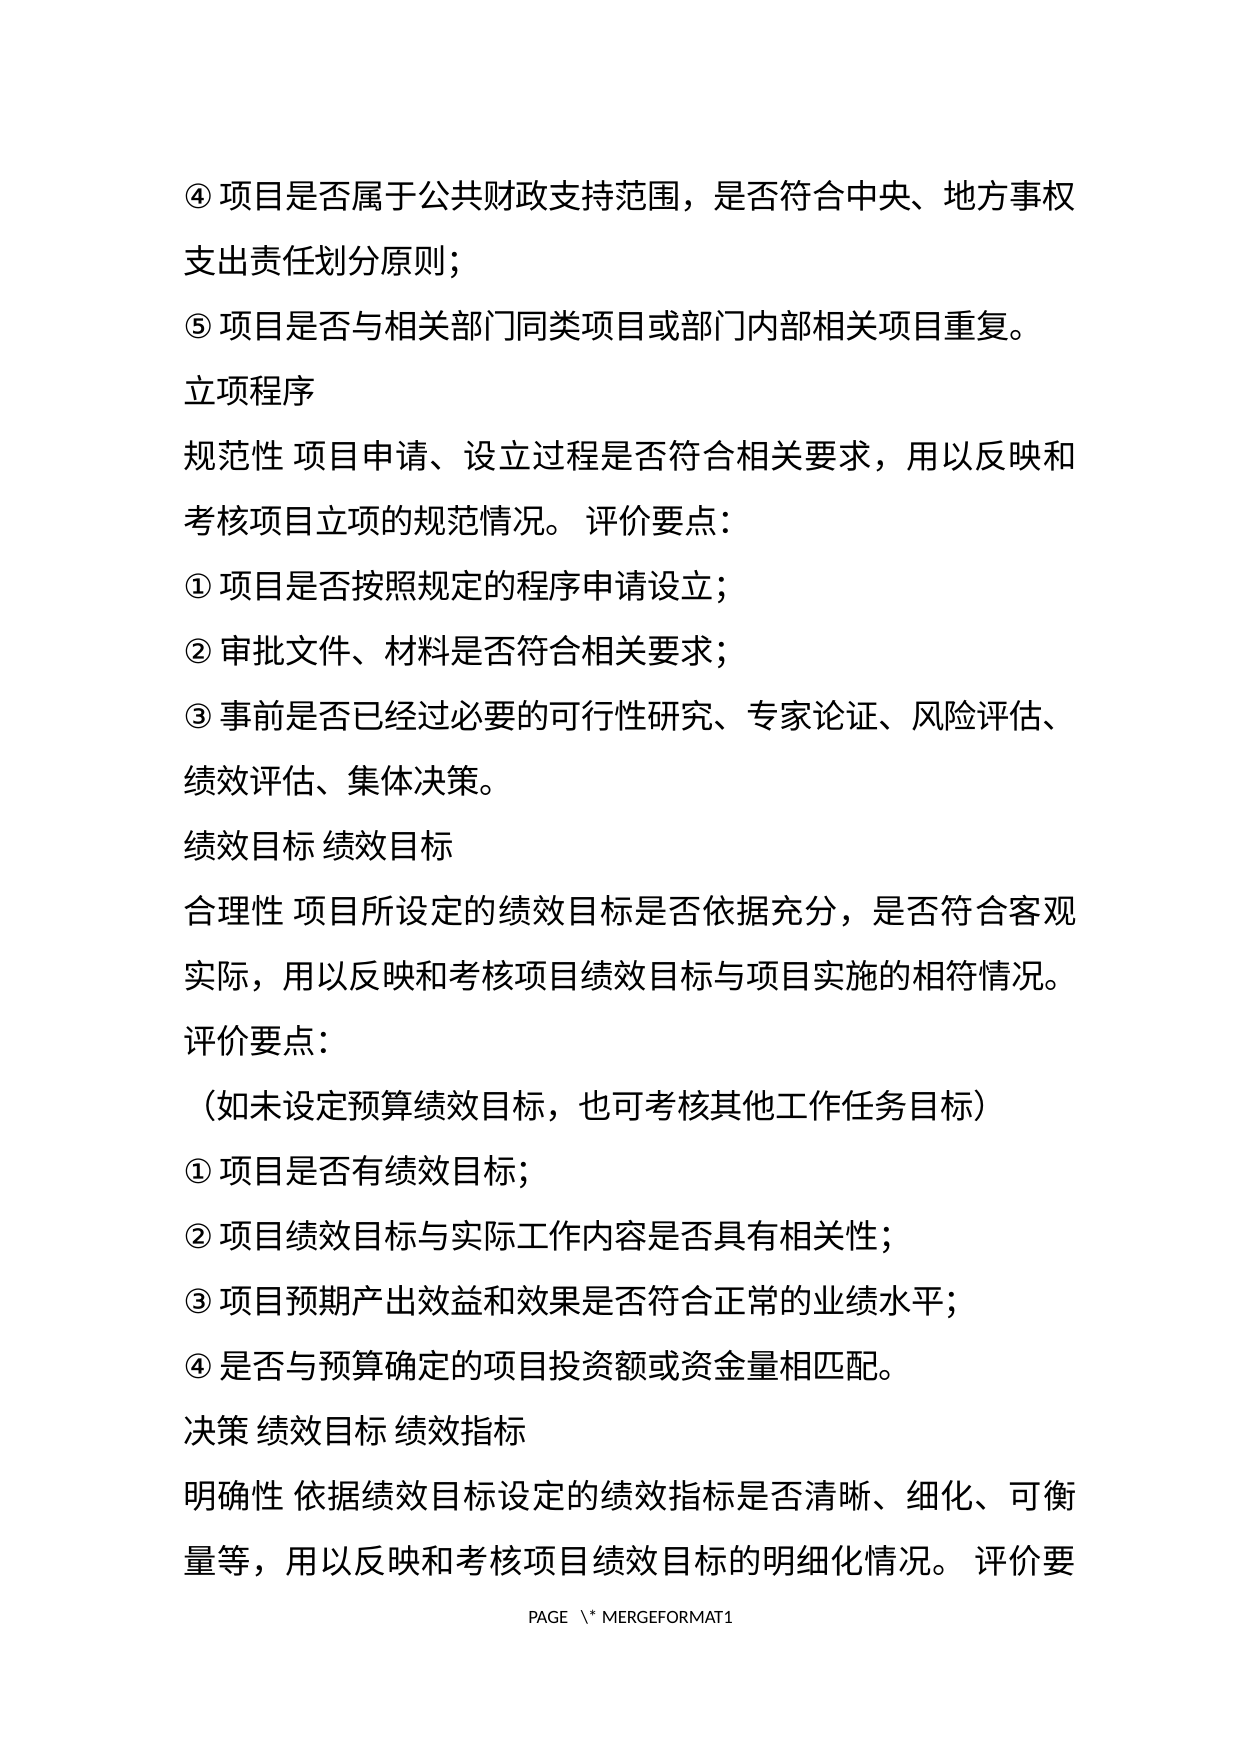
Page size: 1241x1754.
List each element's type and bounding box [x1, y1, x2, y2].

text [183, 162, 1078, 1592]
